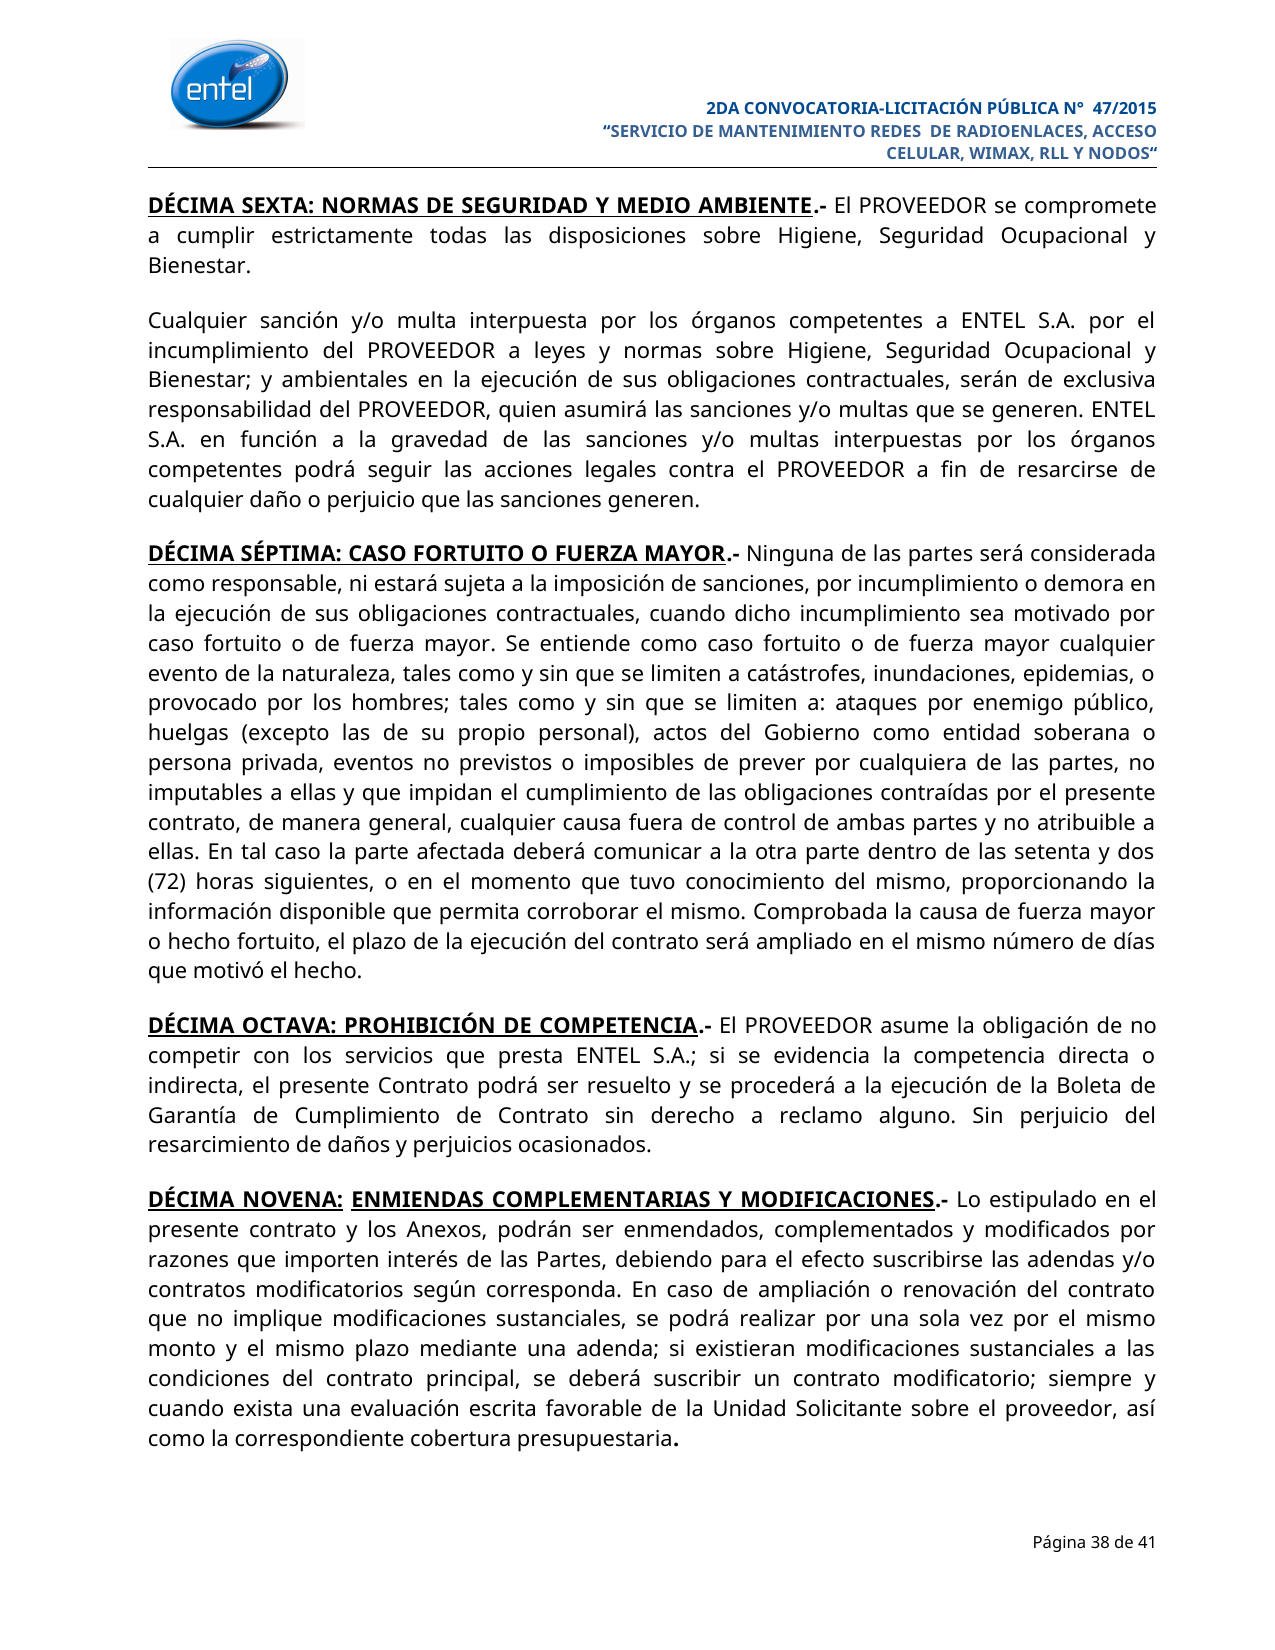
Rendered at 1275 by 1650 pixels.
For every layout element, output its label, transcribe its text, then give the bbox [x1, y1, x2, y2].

text Cualquier sanción y/o multa interpuesta por los órganos competentes a ENTEL S.A. por el incumplimiento del PROVEEDOR a leyes y normas sobre Higiene, Seguridad Ocupacional y Bienestar; y ambientales en la ejecución de sus obligaciones contractuales, serán de exclusiva responsabilidad del PROVEEDOR, quien asumirá las sanciones y/o multas que se generen. ENTEL S.A. en función a la gravedad de las sanciones y/o multas interpuestas por los órganos competentes podrá seguir las acciones legales contra el PROVEEDOR a fin de resarcirse de cualquier daño o perjuicio que las sanciones generen. [148, 305, 1157, 513]
text DÉCIMA OCTAVA: PROHIBICIÓN DE COMPETENCIA.- El PROVEEDOR asume la obligación de no competir con los servicios que presta ENTEL S.A.; si se evidencia la competencia directa o indirecta, el presente Contrato podrá ser resuelto y se procederá a la ejecución de la Boleta de Garantía de Cumplimiento de Contrato sin derecho a reclamo alguno. Sin perjuicio del resarcimiento de daños y perjuicios ocasionados. [148, 1010, 1157, 1159]
picture [170, 38, 305, 130]
text DÉCIMA SEXTA: NORMAS DE SEGURIDAD Y MEDIO AMBIENTE.- El PROVEEDOR se compromete a cumplir estrictamente todas las disposiciones sobre Higiene, Seguridad Ocupacional y Bienestar. [148, 191, 1157, 280]
text DÉCIMA SÉPTIMA: CASO FORTUITO O FUERZA MAYOR.- Ninguna de las partes será considerada como responsable, ni estará sujeta a la imposición de sanciones, por incumplimiento o demora en la ejecución de sus obligaciones contractuales, cuando dicho incumplimiento sea motivado por caso fortuito o de fuerza mayor. Se entiende como caso fortuito o de fuerza mayor cualquier evento de la naturaleza, tales como y sin que se limiten a catástrofes, inundaciones, epidemias, o provocado por los hombres; tales como y sin que se limiten a: ataques por enemigo público, huelgas (excepto las de su propio personal), actos del Gobierno como entidad soberana o persona privada, eventos no previstos o imposibles de prever por cualquiera de las partes, no imputables a ellas y que impidan el cumplimiento de las obligaciones contraídas por el presente contrato, de manera general, cualquier causa fuera de control de ambas partes y no atribuible a ellas. En tal caso la parte afectada deberá comunicar a la otra parte dentro de las setenta y dos (72) horas siguientes, o en el momento que tuvo conocimiento del mismo, proporcionando la información disponible que permita corroborar el mismo. Comprobada la causa de fuerza mayor o hecho fortuito, el plazo de la ejecución del contrato será ampliado en el mismo número de días que motivó el hecho. [148, 538, 1157, 985]
text DÉCIMA NOVENA: ENMIENDAS COMPLEMENTARIAS Y MODIFICACIONES.- Lo estipulado en el presente contrato y los Anexos, podrán ser enmendados, complementados y modificados por razones que importen interés de las Partes, debiendo para el efecto suscribirse las adendas y/o contratos modificatorios según corresponda. En caso de ampliación o renovación del contrato que no implique modificaciones sustanciales, se podrá realizar por una sola vez por el mismo monto y el mismo plazo mediante una adenda; si existieran modificaciones sustanciales a las condiciones del contrato principal, se deberá suscribir un contrato modificatorio; siempre y cuando exista una evaluación escrita favorable de la Unidad Solicitante sobre el proveedor, así como la correspondiente cobertura presupuestaria. [148, 1184, 1157, 1452]
